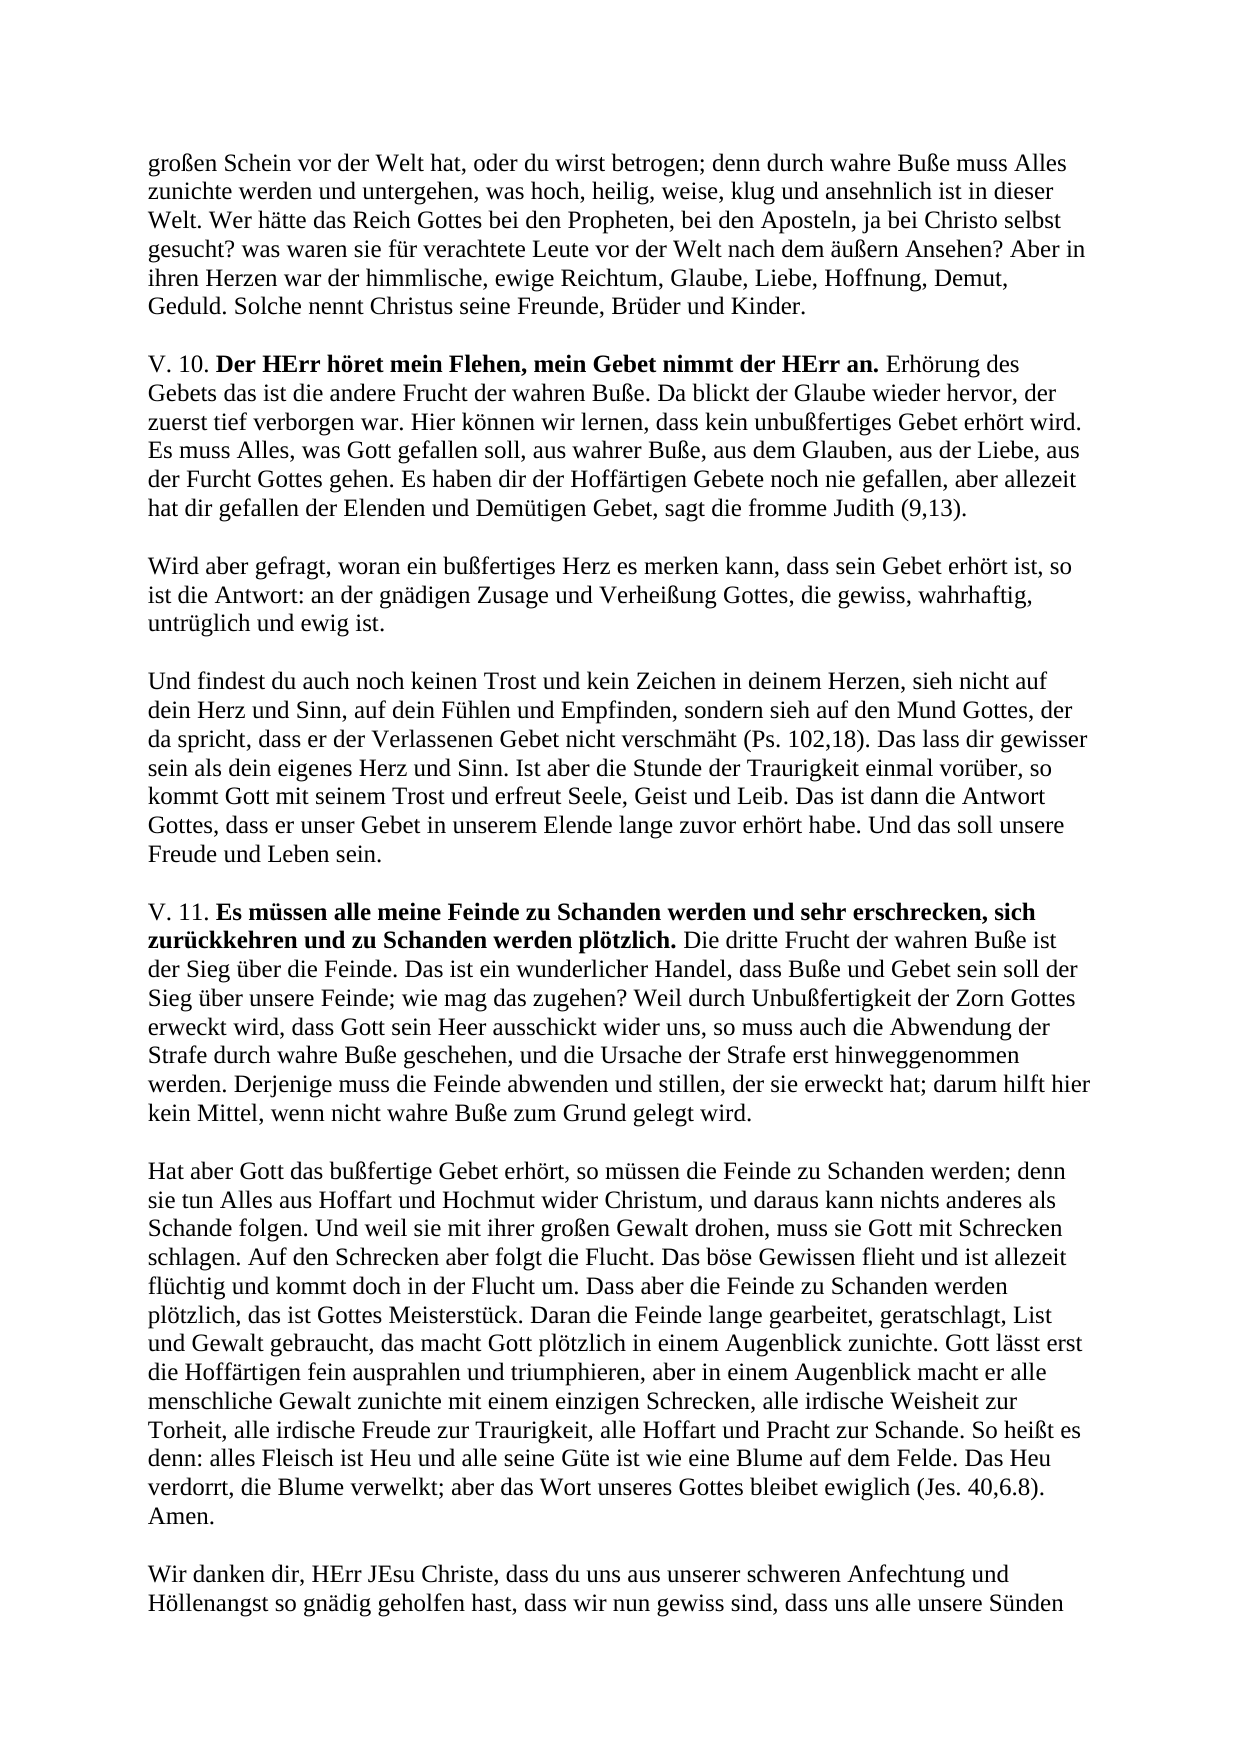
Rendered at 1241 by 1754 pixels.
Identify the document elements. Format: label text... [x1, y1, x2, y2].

text Wird aber gefragt, woran ein bußfertiges Herz es merken kann, dass sein Gebet erhört ist, so ist die Antwort: an der gnädigen Zusage und Verheißung Gottes, die gewiss, wahrhaftig, untrüglich und ewig ist. [148, 551, 1093, 637]
text Und findest du auch noch keinen Trost und kein Zeichen in deinem Herzen, sieh nicht auf dein Herz und Sinn, auf dein Fühlen und Empfinden, sondern sieh auf den Mund Gottes, der da spricht, dass er der Verlassenen Gebet nicht verschmäht (Ps. 102,18). Das lass dir gewisser sein als dein eigenes Herz und Sinn. Ist aber die Stunde der Traurigkeit einmal vorüber, so kommt Gott mit seinem Trost und erfreut Seele, Geist und Leib. Das ist dann die Antwort Gottes, dass er unser Gebet in unserem Elende lange zuvor erhört habe. Und das soll unsere Freude und Leben sein. [148, 666, 1093, 868]
text V. 11. Es müssen alle meine Feinde zu Schanden werden und sehr erschrecken, sich zurückkehren und zu Schanden werden plötzlich. Die dritte Frucht der wahren Buße ist der Sieg über die Feinde. Das ist ein wunderlicher Handel, dass Buße und Gebet sein soll der Sieg über unsere Feinde; wie mag das zugehen? Weil durch Unbußfertigkeit der Zorn Gottes erweckt wird, dass Gott sein Heer ausschickt wider uns, so muss auch die Abwendung der Strafe durch wahre Buße geschehen, und die Ursache der Strafe erst hinweggenommen werden. Derjenige muss die Feinde abwenden und stillen, der sie erweckt hat; darum hilft hier kein Mittel, wenn nicht wahre Buße zum Grund gelegt wird. [148, 897, 1093, 1127]
text Hat aber Gott das bußfertige Gebet erhört, so müssen die Feinde zu Schanden werden; denn sie tun Alles aus Hoffart und Hochmut wider Christum, und daraus kann nichts anderes als Schande folgen. Und weil sie mit ihrer großen Gewalt drohen, muss sie Gott mit Schrecken schlagen. Auf den Schrecken aber folgt die Flucht. Das böse Gewissen flieht und ist allezeit flüchtig und kommt doch in der Flucht um. Dass aber die Feinde zu Schanden werden plötzlich, das ist Gottes Meisterstück. Daran die Feinde lange gearbeitet, geratschlagt, List und Gewalt gebraucht, das macht Gott plötzlich in einem Augenblick zunichte. Gott lässt erst die Hoffärtigen fein ausprahlen und triumphieren, aber in einem Augenblick macht er alle menschliche Gewalt zunichte mit einem einzigen Schrecken, alle irdische Weisheit zur Torheit, alle irdische Freude zur Traurigkeit, alle Hoffart und Pracht zur Schande. So heißt es denn: alles Fleisch ist Heu und alle seine Güte ist wie eine Blume auf dem Felde. Das Heu verdorrt, die Blume verwelkt; aber das Wort unseres Gottes bleibet ewiglich (Jes. 40,6.8). Amen. [148, 1156, 1093, 1530]
text V. 10. Der HErr höret mein Flehen, mein Gebet nimmt der HErr an. Erhörung des Gebets das ist die andere Frucht der wahren Buße. Da blickt der Glaube wieder hervor, der zuerst tief verborgen war. Hier können wir lernen, dass kein unbußfertiges Gebet erhört wird. Es muss Alles, was Gott gefallen soll, aus wahrer Buße, aus dem Glauben, aus der Liebe, aus der Furcht Gottes gehen. Es haben dir der Hoffärtigen Gebete noch nie gefallen, aber allezeit hat dir gefallen der Elenden und Demütigen Gebet, sagt die fromme Judith (9,13). [148, 349, 1093, 522]
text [148, 1559, 1093, 1616]
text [148, 148, 1093, 320]
